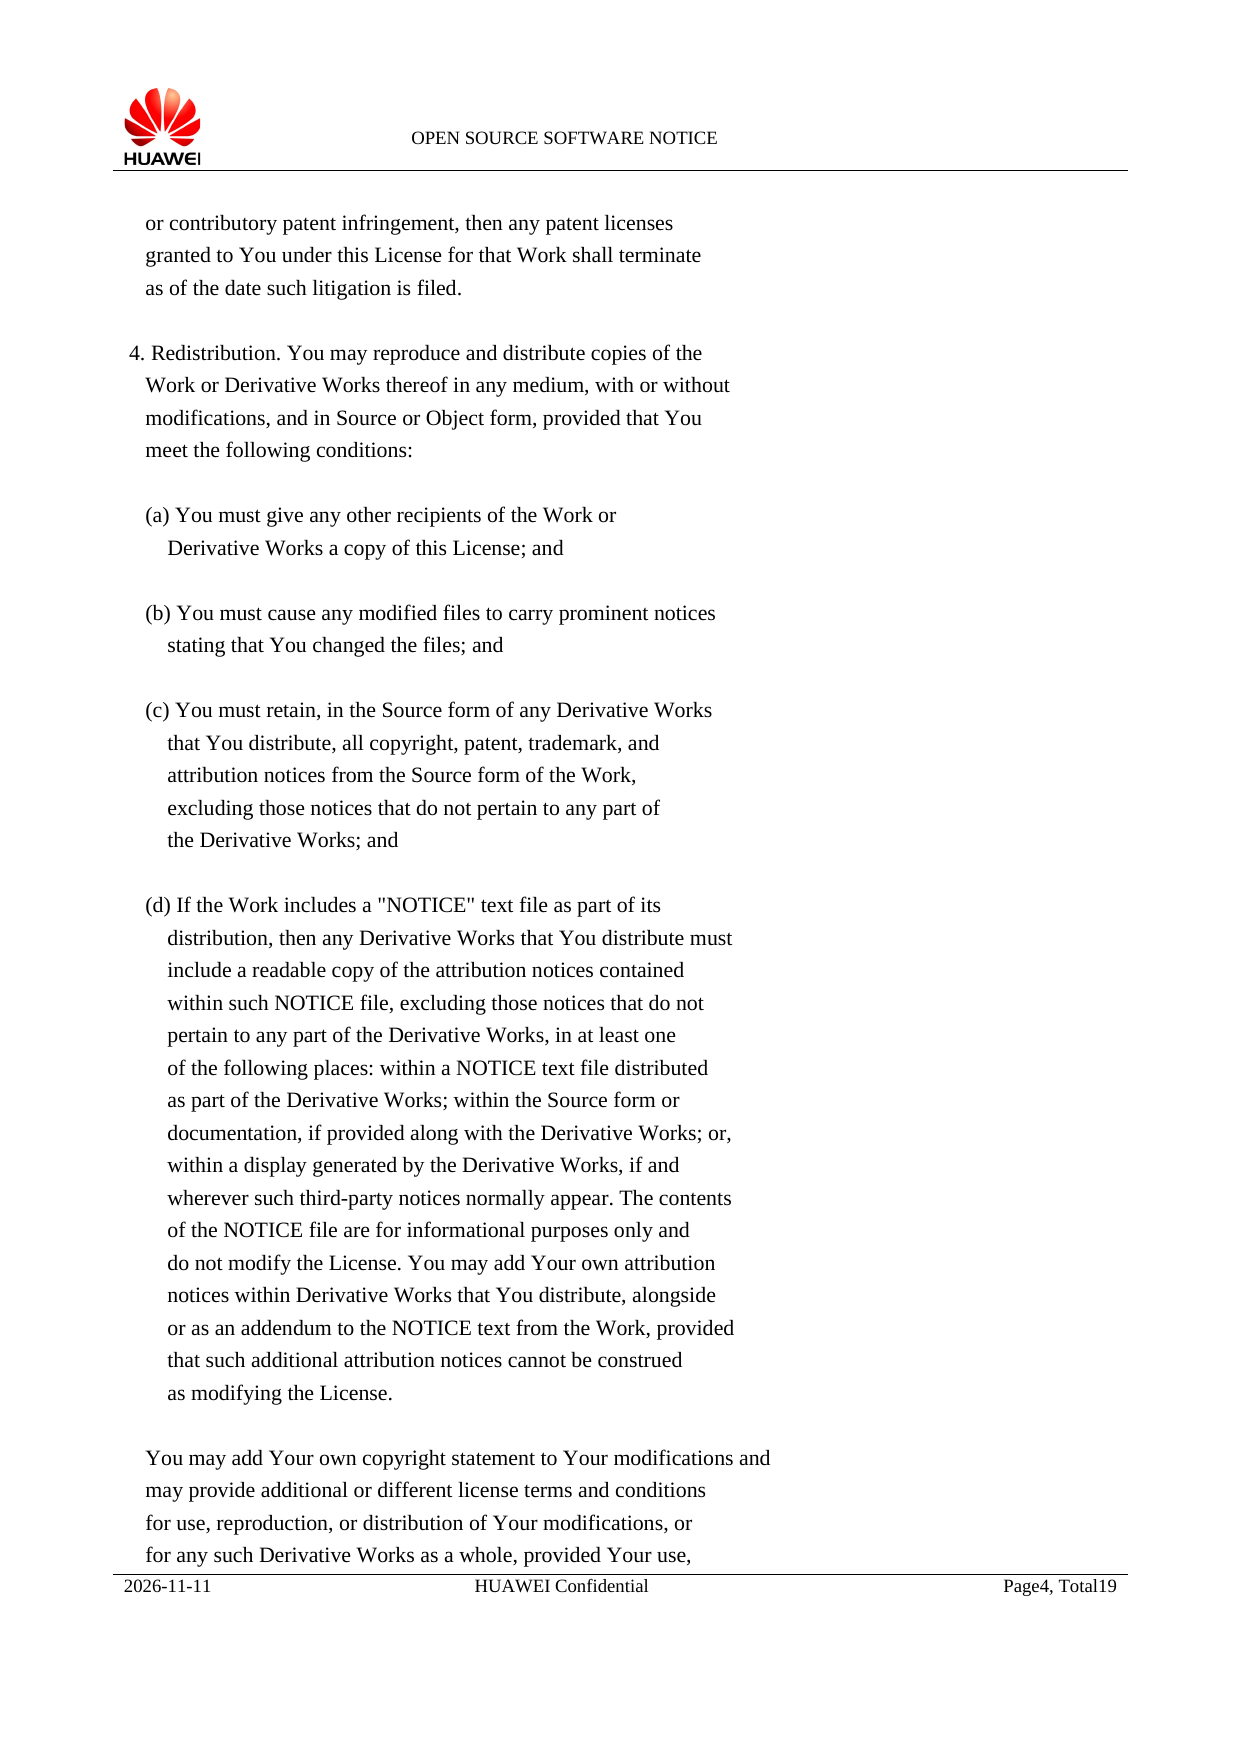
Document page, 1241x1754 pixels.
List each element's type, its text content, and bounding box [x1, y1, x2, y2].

picture [124, 88, 201, 165]
